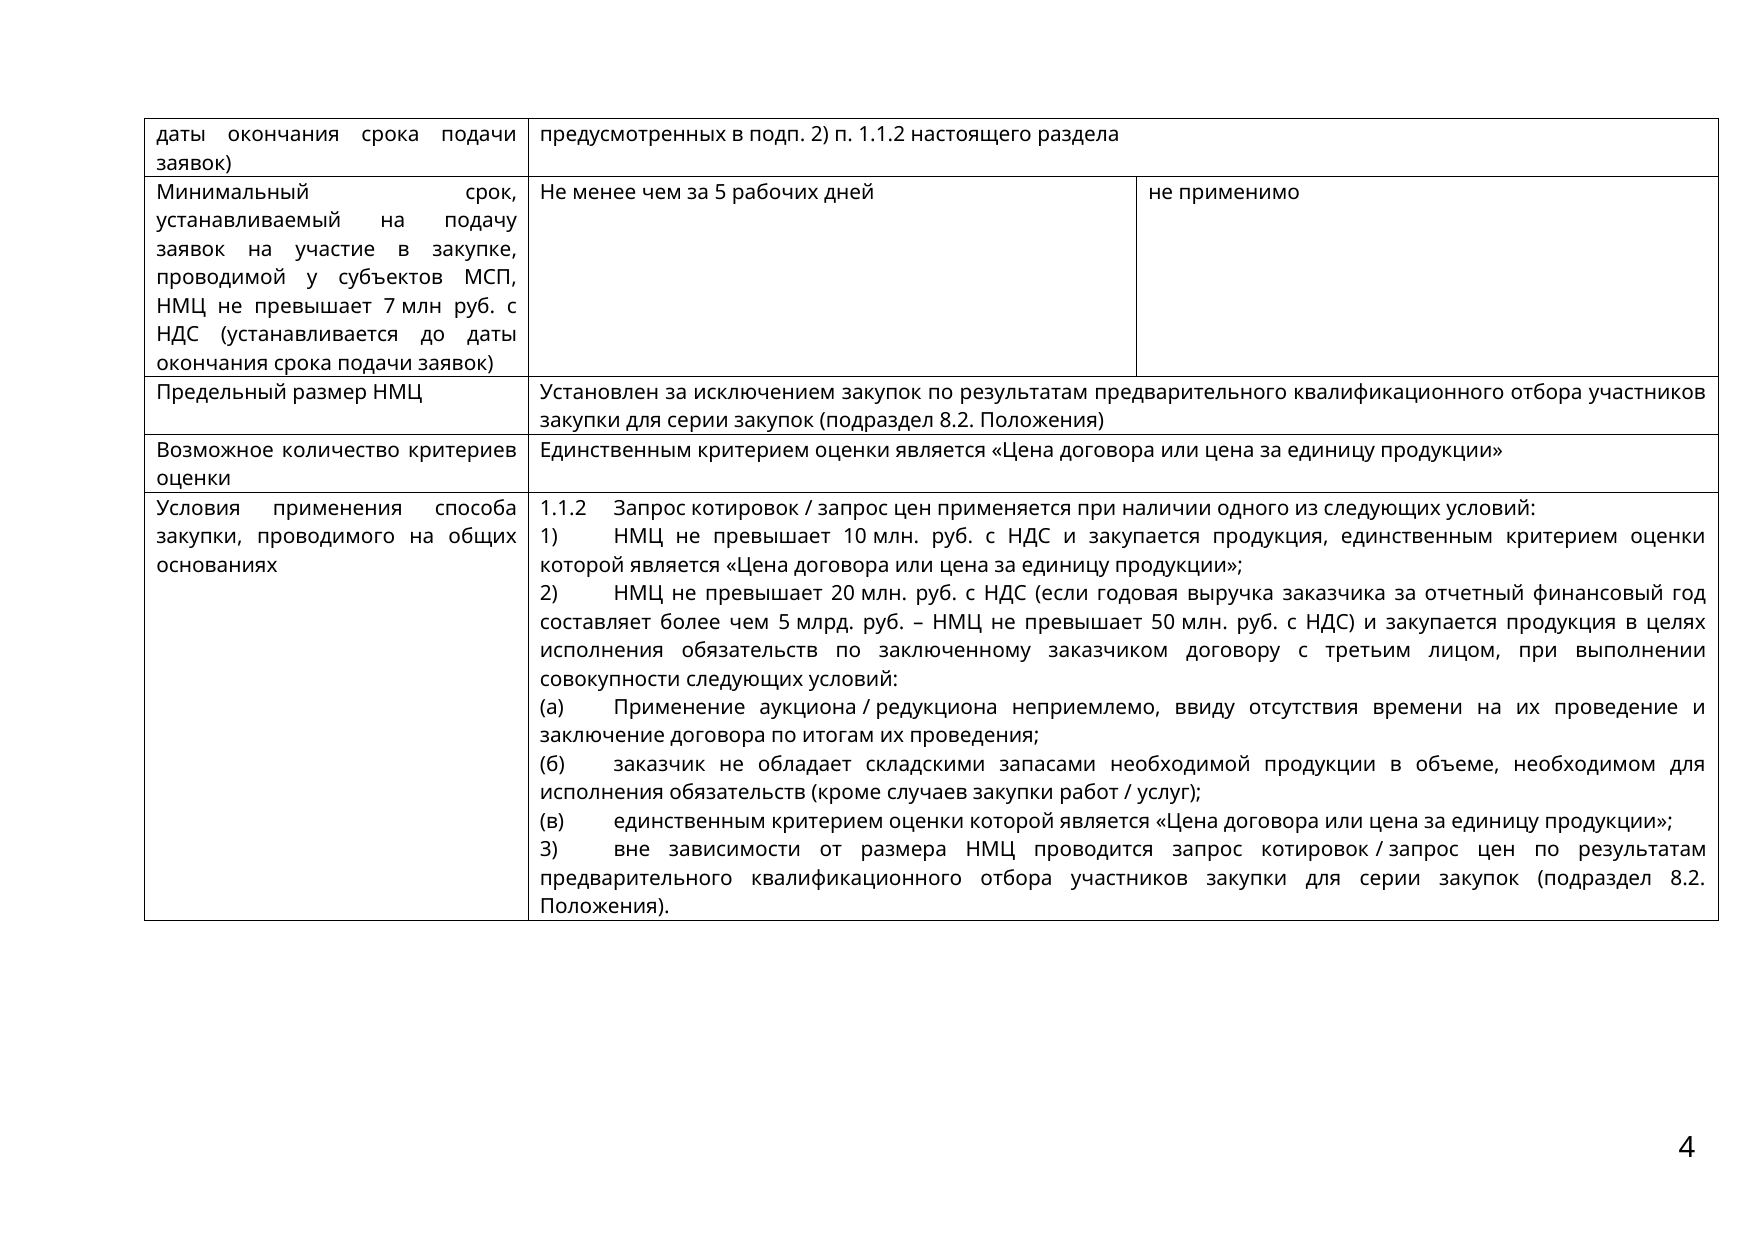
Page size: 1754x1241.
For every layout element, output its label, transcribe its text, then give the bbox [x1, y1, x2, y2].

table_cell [529, 119, 1718, 176]
table_cell Предельный размер НМЦ [145, 377, 528, 434]
table_cell Запрос котировок / запрос цен применяется при наличии одного из следующих условий: НМЦ не превышает 10 млн. руб. с НДС и закупается продукция, единственным критерием оценки которой является «Цена договора или цена за единицу продукции»; НМЦ не превышает 20 млн. руб. с НДС (если годовая выручка заказчика за отчетный финансовый год составляет более чем 5 млрд. руб. – НМЦ не превышает 50 млн. руб. с НДС) и закупается продукция в целях исполнения обязательств по заключенному заказчиком договору с третьим лицом, при выполнении совокупности следующих условий: Применение аукциона / редукциона неприемлемо, ввиду отсутствия времени на их проведение и заключение договора по итогам их проведения; заказчик не обладает складскими запасами необходимой продукции в объеме, необходимом для исполнения обязательств (кроме случаев закупки работ / услуг); единственным критерием оценки которой является «Цена договора или цена за единицу продукции»; вне зависимости от размера НМЦ проводится запрос котировок / запрос цен по результатам предварительного квалификационного отбора участников закупки для серии закупок (подраздел 8.2. Положения). [529, 493, 1718, 919]
table_cell Единственным критерием оценки является «Цена договора или цена за единицу продукции» [529, 435, 1718, 492]
table_cell не применимо [1137, 177, 1718, 376]
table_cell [145, 119, 528, 176]
table_cell Возможное количество критериев оценки [145, 435, 528, 492]
table_cell Минимальный срок, устанавливаемый на подачу заявок на участие в закупке, проводимой у субъектов МСП, НМЦ не превышает 7 млн руб. с НДС (устанавливается до даты окончания срока подачи заявок) [145, 177, 528, 376]
table_cell Не менее чем за 5 рабочих дней [529, 177, 1136, 376]
table_cell Установлен за исключением закупок по результатам предварительного квалификационного отбора участников закупки для серии закупок (подраздел 8.2. Положения) [529, 377, 1718, 434]
table_cell Условия применения способа закупки, проводимого на общих основаниях [145, 493, 528, 919]
